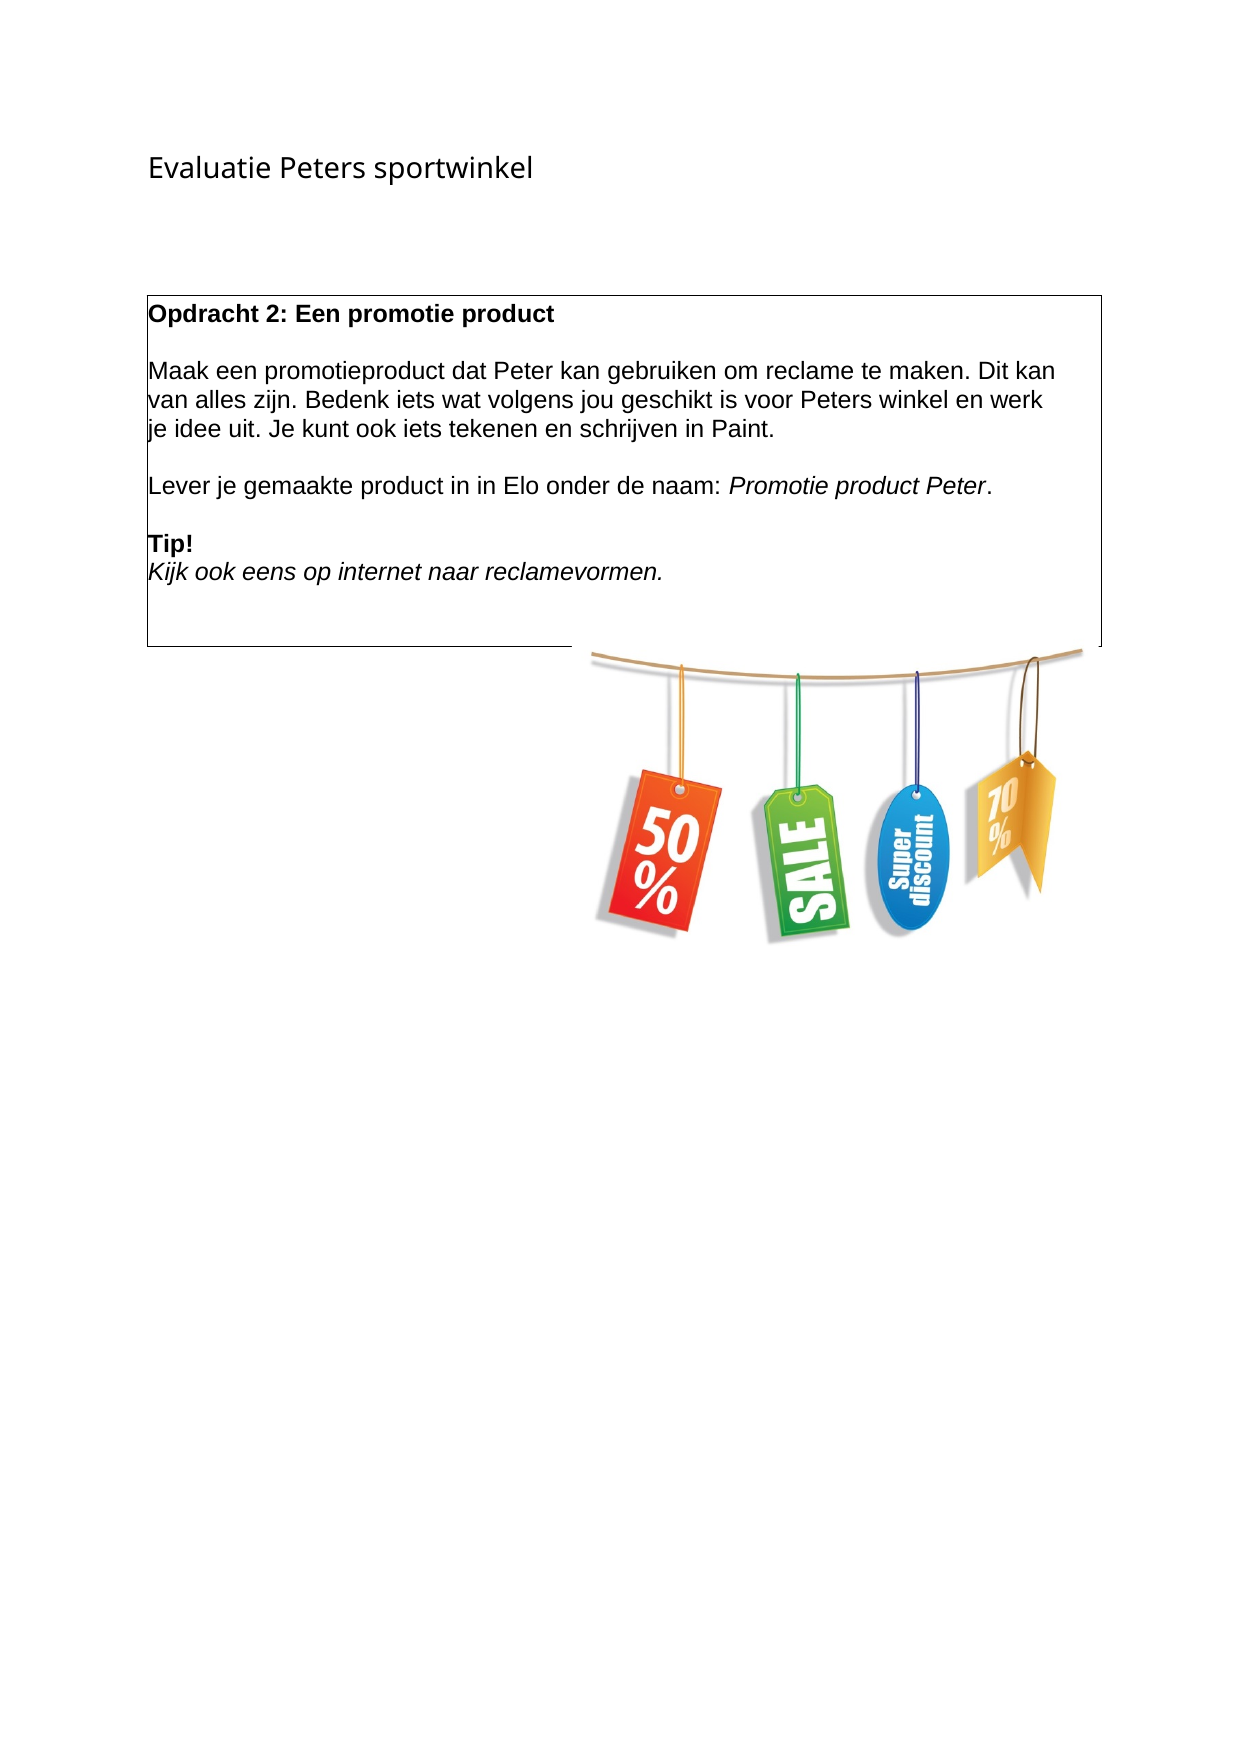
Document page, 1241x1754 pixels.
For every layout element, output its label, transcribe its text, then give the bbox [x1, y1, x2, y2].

text je idee uit. Je kunt ook iets tekenen en schrijven in Paint. [148, 413, 1093, 442]
text Evaluatie Peters sportwinkel [148, 148, 1093, 187]
picture [570, 617, 1098, 961]
text Lever je gemaakte product in in Elo onder de naam: Promotie product Peter. [148, 471, 1093, 500]
text Kijk ook eens op internet naar reclamevormen. [148, 557, 1093, 586]
text Opdracht 2: Een promotie product [148, 296, 1101, 327]
text Tip! [148, 528, 1093, 557]
text Maak een promotieproduct dat Peter kan gebruiken om reclame te maken. Dit kan van alles zijn. Bedenk iets wat volgens jou geschikt is voor Peters winkel en werk [148, 356, 1093, 413]
